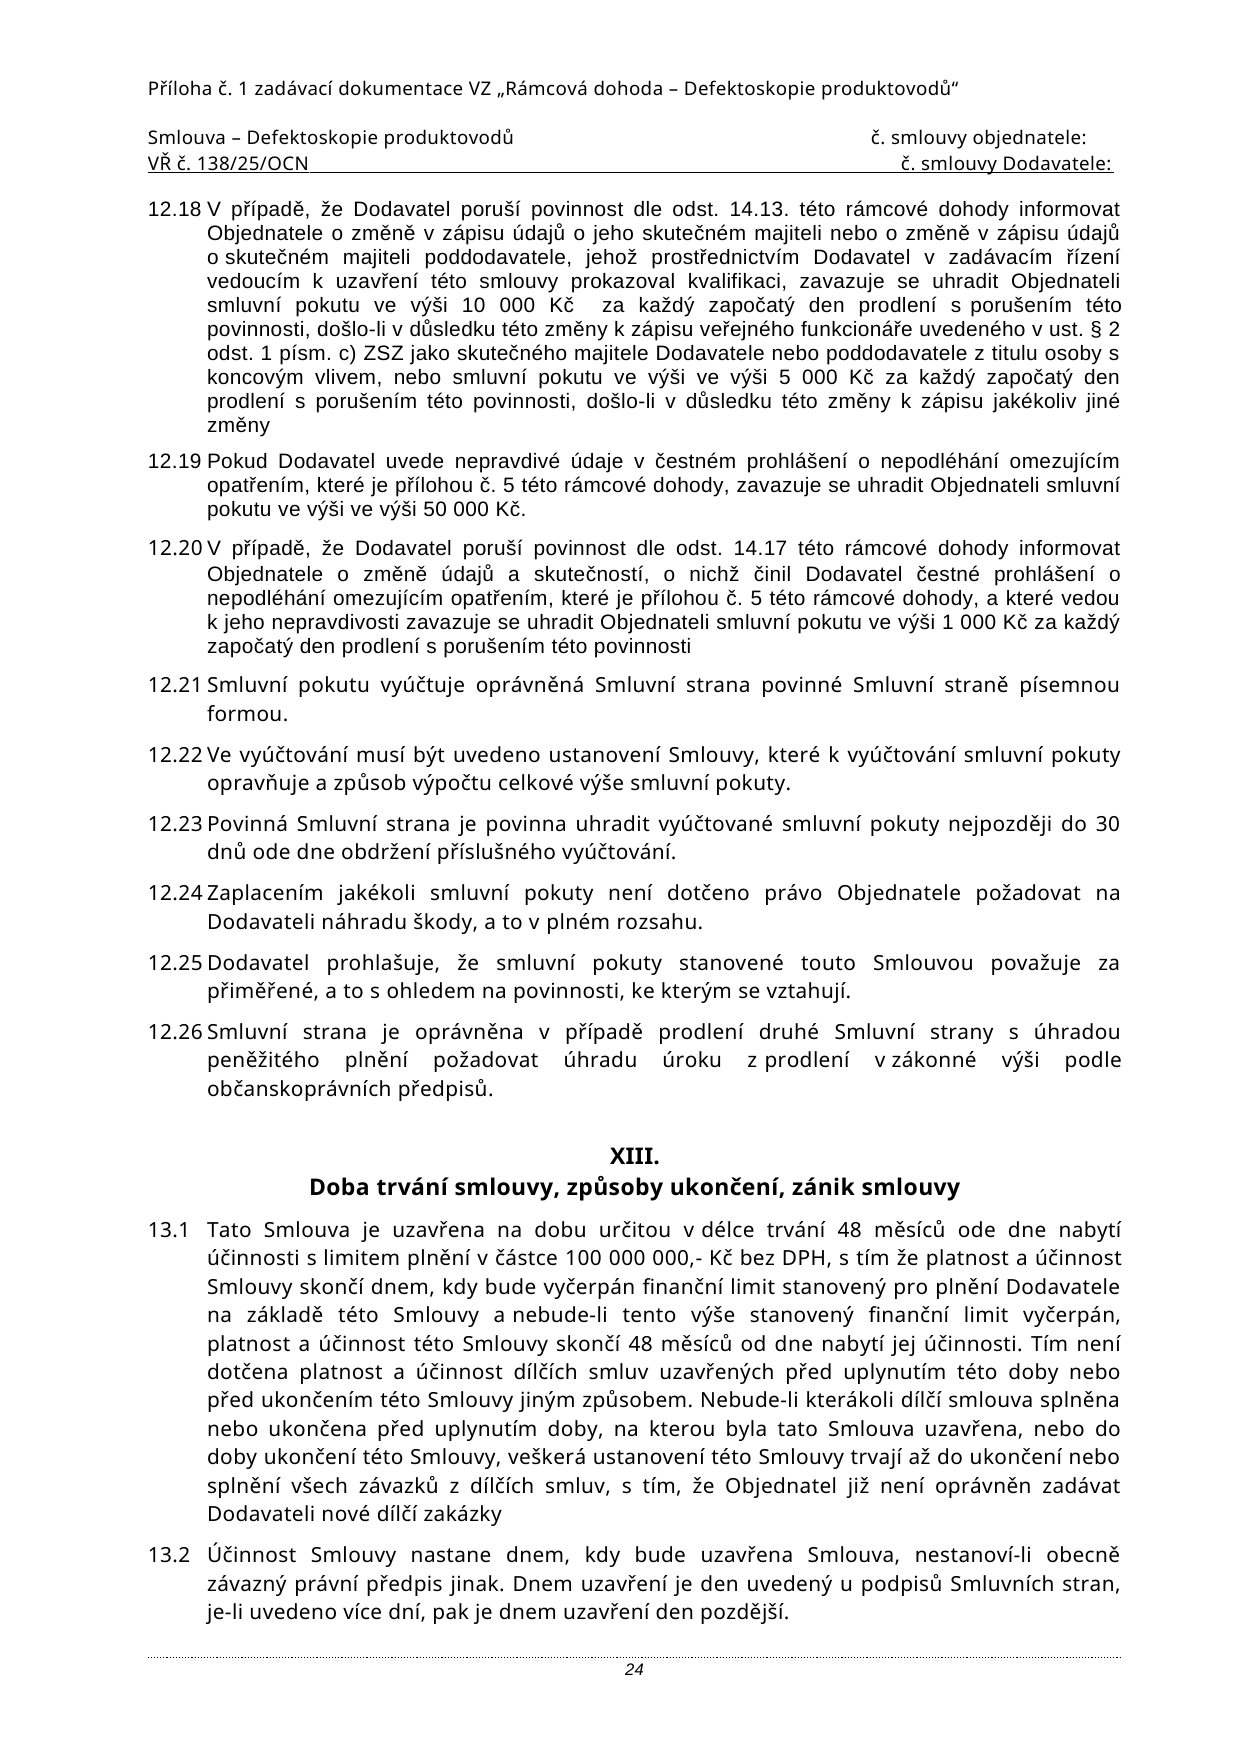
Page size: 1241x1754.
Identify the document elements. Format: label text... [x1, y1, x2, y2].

text XIII. [148, 1140, 1122, 1171]
list Zaplacením jakékoli smluvní pokuty není dotčeno právo Objednatele požadovat na Dodavateli náhradu škody, a to v plném rozsahu. [148, 878, 1122, 935]
list Povinná Smluvní strana je povinna uhradit vyúčtované smluvní pokuty nejpozději do 30 dnů ode dne obdržení příslušného vyúčtování. [148, 809, 1122, 866]
list V případě, že Dodavatel poruší povinnost dle odst. 14.17 této rámcové dohody informovat Objednatele o změně údajů a skutečností, o nichž činil Dodavatel čestné prohlášení o nepodléhání omezujícím opatřením, které je přílohou č. 5 této rámcové dohody, a které vedou k jeho nepravdivosti zavazuje se uhradit Objednateli smluvní pokutu ve výši 1 000 Kč za každý započatý den prodlení s porušením této povinnosti [148, 533, 1122, 658]
list Dodavatel prohlašuje, že smluvní pokuty stanovené touto Smlouvou považuje za přiměřené, a to s ohledem na povinnosti, ke kterým se vztahují. [148, 948, 1122, 1005]
list Ve vyúčtování musí být uvedeno ustanovení Smlouvy, které k vyúčtování smluvní pokuty opravňuje a způsob výpočtu celkové výše smluvní pokuty. [148, 740, 1122, 797]
list Smluvní pokutu vyúčtuje oprávněná Smluvní strana povinné Smluvní straně písemnou formou. [148, 670, 1122, 727]
list Smluvní strana je oprávněna v případě prodlení druhé Smluvní strany s úhradou peněžitého plnění požadovat úhradu úroku z prodlení v zákonné výši podle občanskoprávních předpisů. [148, 1017, 1122, 1102]
list Účinnost Smlouvy nastane dnem, kdy bude uzavřena Smlouva, nestanoví-li obecně závazný právní předpis jinak. Dnem uzavření je den uvedený u podpisů Smluvních stran, je-li uvedeno více dní, pak je dnem uzavření den pozdější. [148, 1540, 1122, 1626]
list V případě, že Dodavatel poruší povinnost dle odst. 14.13. této rámcové dohody informovat Objednatele o změně v zápisu údajů o jeho skutečném majiteli nebo o změně v zápisu údajů o skutečném majiteli poddodavatele, jehož prostřednictvím Dodavatel v zadávacím řízení vedoucím k uzavření této smlouvy prokazoval kvalifikaci, zavazuje se uhradit Objednateli smluvní pokutu ve výši 10 000 Kč za každý započatý den prodlení s porušením této povinnosti, došlo-li v důsledku této změny k zápisu veřejného funkcionáře uvedeného v ust. § 2 odst. 1 písm. c) ZSZ jako skutečného majitele Dodavatele nebo poddodavatele z titulu osoby s koncovým vlivem, nebo smluvní pokutu ve výši ve výši 5 000 Kč za každý započatý den prodlení s porušením této povinnosti, došlo-li v důsledku této změny k zápisu jakékoliv jiné změny [148, 197, 1122, 437]
list Pokud Dodavatel uvede nepravdivé údaje v čestném prohlášení o nepodléhání omezujícím opatřením, které je přílohou č. 5 této rámcové dohody, zavazuje se uhradit Objednateli smluvní pokutu ve výši ve výši 50 000 Kč. [148, 449, 1122, 521]
list Tato Smlouva je uzavřena na dobu určitou v délce trvání 48 měsíců ode dne nabytí účinnosti s limitem plnění v částce 100 000 000,- Kč bez DPH, s tím že platnost a účinnost Smlouvy skončí dnem, kdy bude vyčerpán finanční limit stanovený pro plnění Dodavatele na základě této Smlouvy a nebude-li tento výše stanovený finanční limit vyčerpán, platnost a účinnost této Smlouvy skončí 48 měsíců od dne nabytí jej účinnosti. Tím není dotčena platnost a účinnost dílčích smluv uzavřených před uplynutím této doby nebo před ukončením této Smlouvy jiným způsobem. Nebude-li kterákoli dílčí smlouva splněna nebo ukončena před uplynutím doby, na kterou byla tato Smlouva uzavřena, nebo do doby ukončení této Smlouvy, veškerá ustanovení této Smlouvy trvají až do ukončení nebo splnění všech závazků z dílčích smluv, s tím, že Objednatel již není oprávněn zadávat Dodavateli nové dílčí zakázky [148, 1215, 1122, 1528]
text Doba trvání smlouvy, způsoby ukončení, zánik smlouvy [148, 1171, 1122, 1202]
